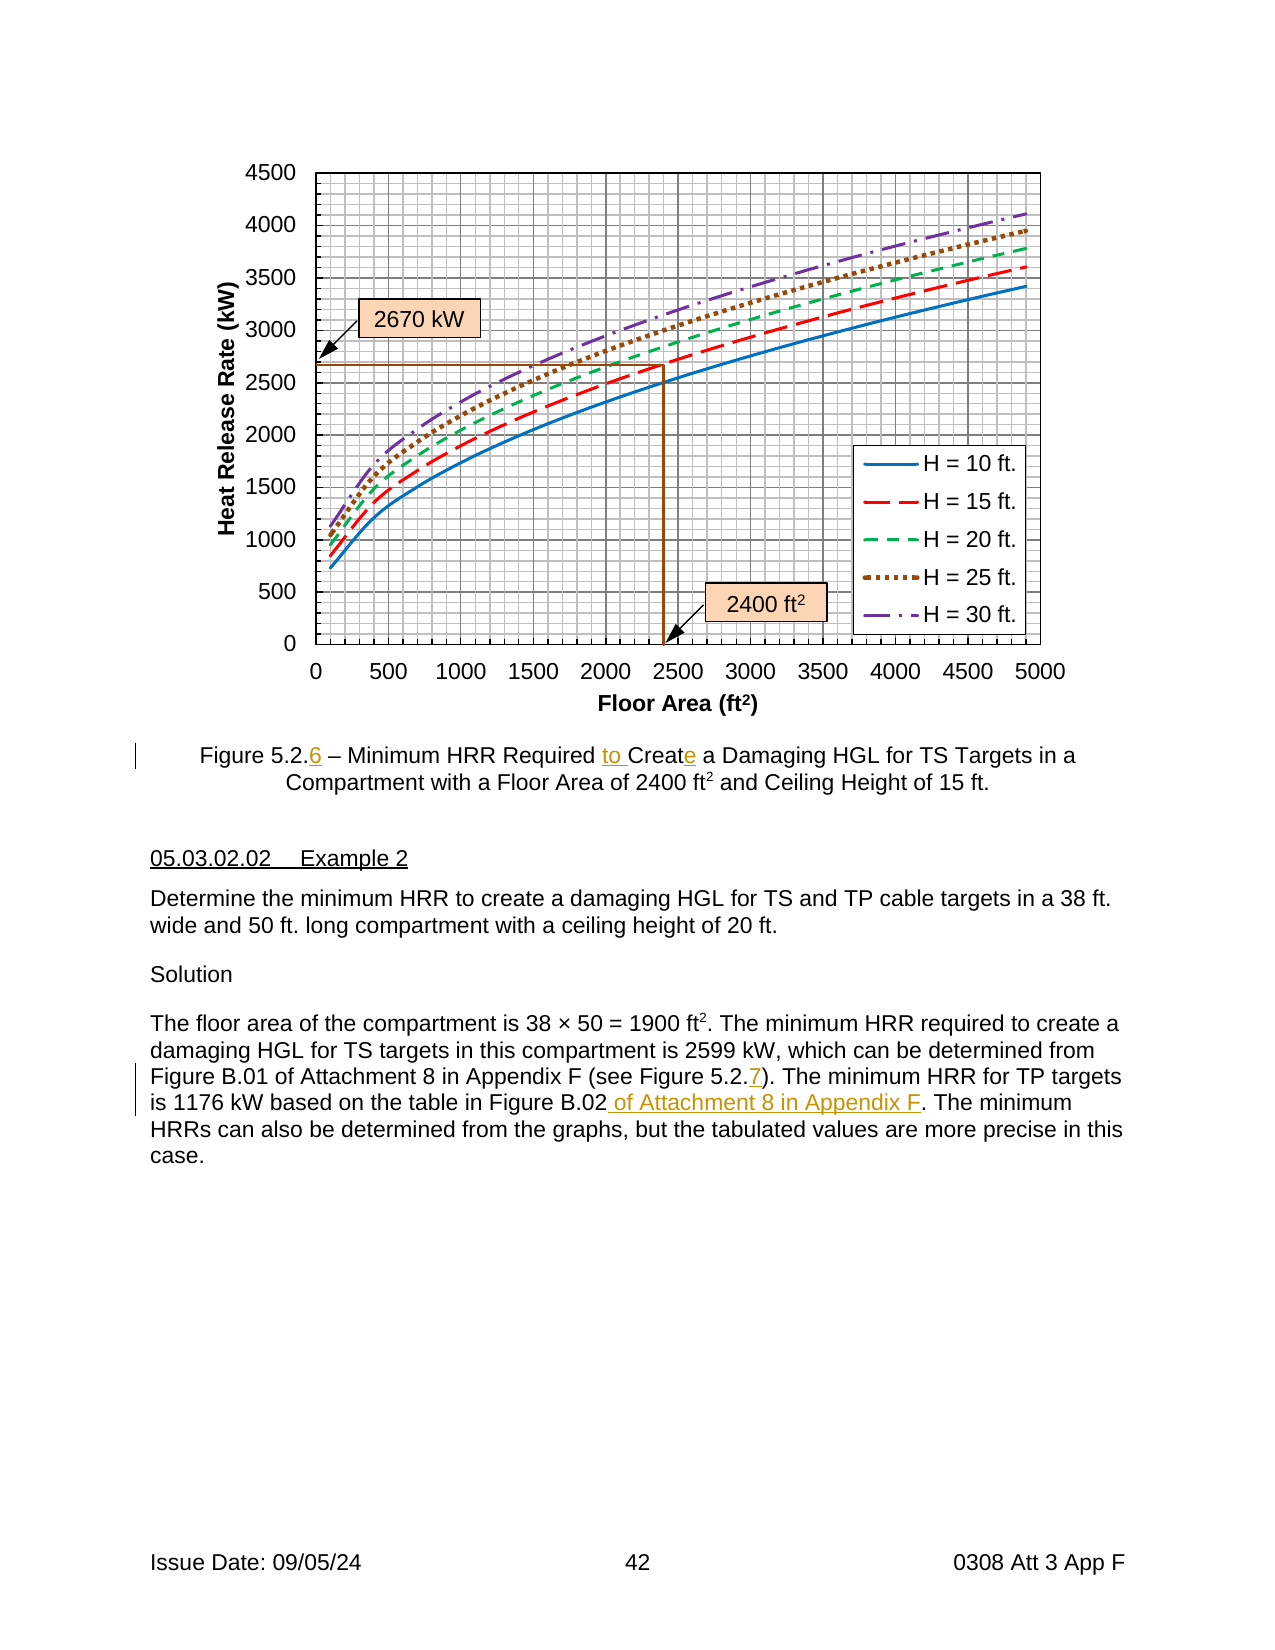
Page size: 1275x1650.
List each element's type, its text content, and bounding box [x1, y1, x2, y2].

subtitle 05.03.02.02 Example 2 [150, 844, 1125, 871]
text The floor area of the compartment is 38 × 50 = 1900 ft2. The minimum HRR required to create a damaging HGL for TS targets in this compartment is 2599 kW, which can be determined from Figure B.01 of Attachment 8 in Appendix F (see Figure 5.2.). The minimum HRR for TP targets is 1176 kW based on the table in Figure B.02. The minimum HRRs can also be determined from the graphs, but the tabulated values are more precise in this case. [150, 1010, 1125, 1168]
text Solution [150, 961, 1125, 987]
text Figure 5.2. – Minimum HRR Required Creat a Damaging HGL for TS Targets in a Compartment with a Floor Area of 2400 ft2 and Ceiling Height of 15 ft. [150, 742, 1125, 795]
text Determine the minimum HRR to create a damaging HGL for TS and TP cable targets in a 38 ft. wide and 50 ft. long compartment with a ceiling height of 20 ft. [150, 885, 1125, 938]
